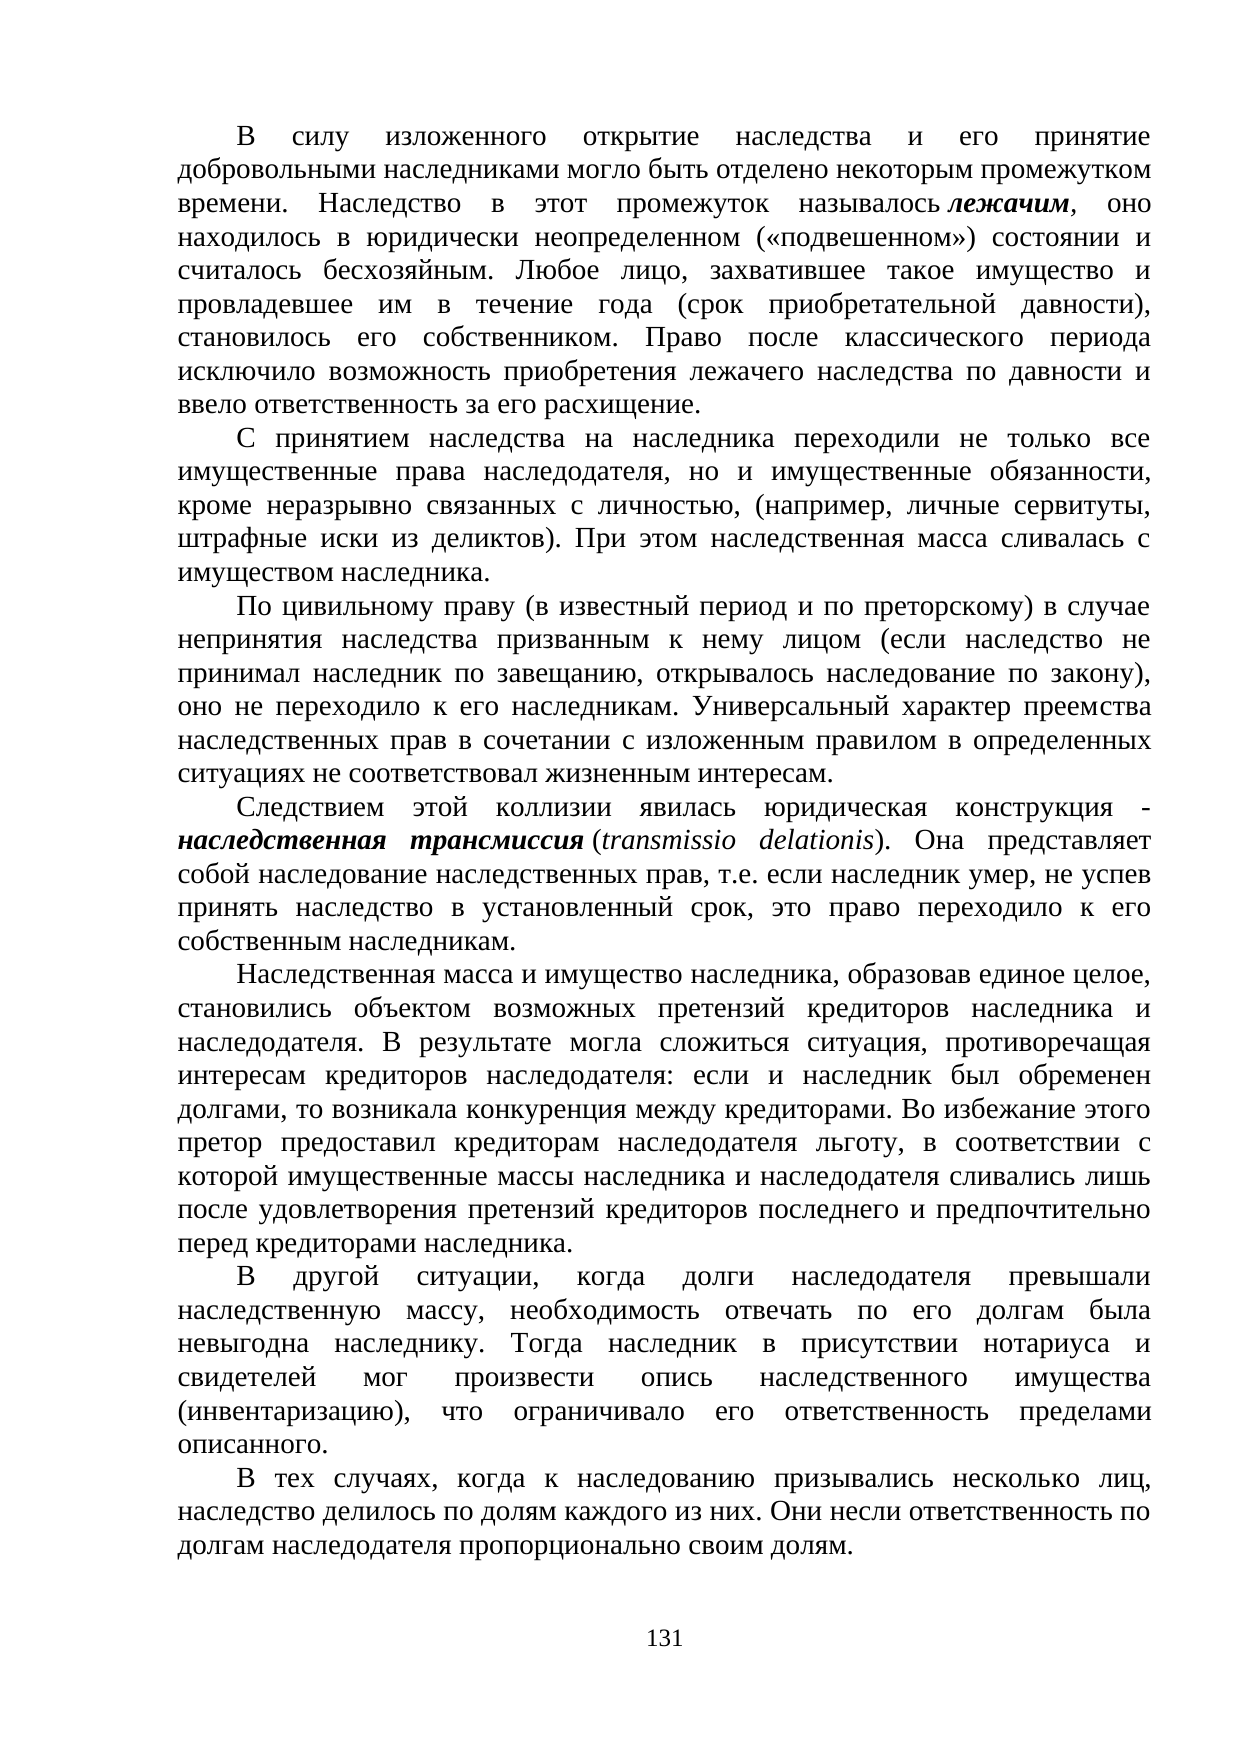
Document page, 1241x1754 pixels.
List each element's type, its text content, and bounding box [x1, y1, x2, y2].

text По цивильному праву (в известный период и по преторскому) в случае непринятия наследства призванным к нему лицом (если наследство не принимал наследник по завещанию, открывалось наследование по закону), оно не переходило к его наследникам. Универсальный характер преемства наследственных прав в сочетании с изложенным правилом в определенных ситуациях не соответствовал жизненным интересам. [177, 588, 1152, 789]
text Следствием этой коллизии явилась юридическая конструкция - наследственная трансмиссия (transmissio delationis). Она представляет собой наследование наследственных прав, т.е. если наследник умер, не успев принять наследство в установленный срок, это право переходило к его собственным наследникам. [177, 789, 1152, 957]
text В силу изложенного открытие наследства и его принятие добровольными наследниками могло быть отделено некоторым промежутком времени. Наследство в этот промежуток называлось лежачим, оно находилось в юридически неопределенном («подвешенном») состоянии и считалось бесхозяйным. Любое лицо, захватившее такое имущество и провладевшее им в течение года (срок приобретательной давности), становилось его собственником. Право после классического периода исключило возможность приобретения лежачего наследства по давности и ввело ответственность за его расхищение. [177, 118, 1152, 420]
text Наследственная масса и имущество наследника, образовав единое целое, становились объектом возможных претензий кредиторов наследника и наследодателя. В результате могла сложиться ситуация, противоречащая интересам кредиторов наследодателя: если и наследник был обременен долгами, то возникала конкуренция между кредиторами. Во избежание этого претор предоставил кредиторам наследодателя льготу, в соответствии с которой имущественные массы наследника и наследодателя сливались лишь после удовлетворения претензий кредиторов последнего и предпочтительно перед кредиторами наследника. [177, 957, 1152, 1258]
text В другой ситуации, когда долги наследодателя превышали наследственную массу, необходимость отвечать по его долгам была невыгодна наследнику. Тогда наследник в присутствии нотариуса и свидетелей мог произвести опись наследственного имущества (инвентаризацию), что ограничивало его ответственность пределами описанного. [177, 1258, 1152, 1460]
text В тех случаях, когда к наследованию призывались несколько лиц, наследство делилось по долям каждого из них. Они несли ответственность по долгам наследодателя пропорционально своим долям. [177, 1460, 1152, 1560]
text С принятием наследства на наследника переходили не только все имущественные права наследодателя, но и имущественные обязанности, кроме неразрывно связанных с личностью, (например, личные сервитуты, штрафные иски из деликтов). При этом наследственная масса сливалась с имуществом наследника. [177, 420, 1152, 588]
